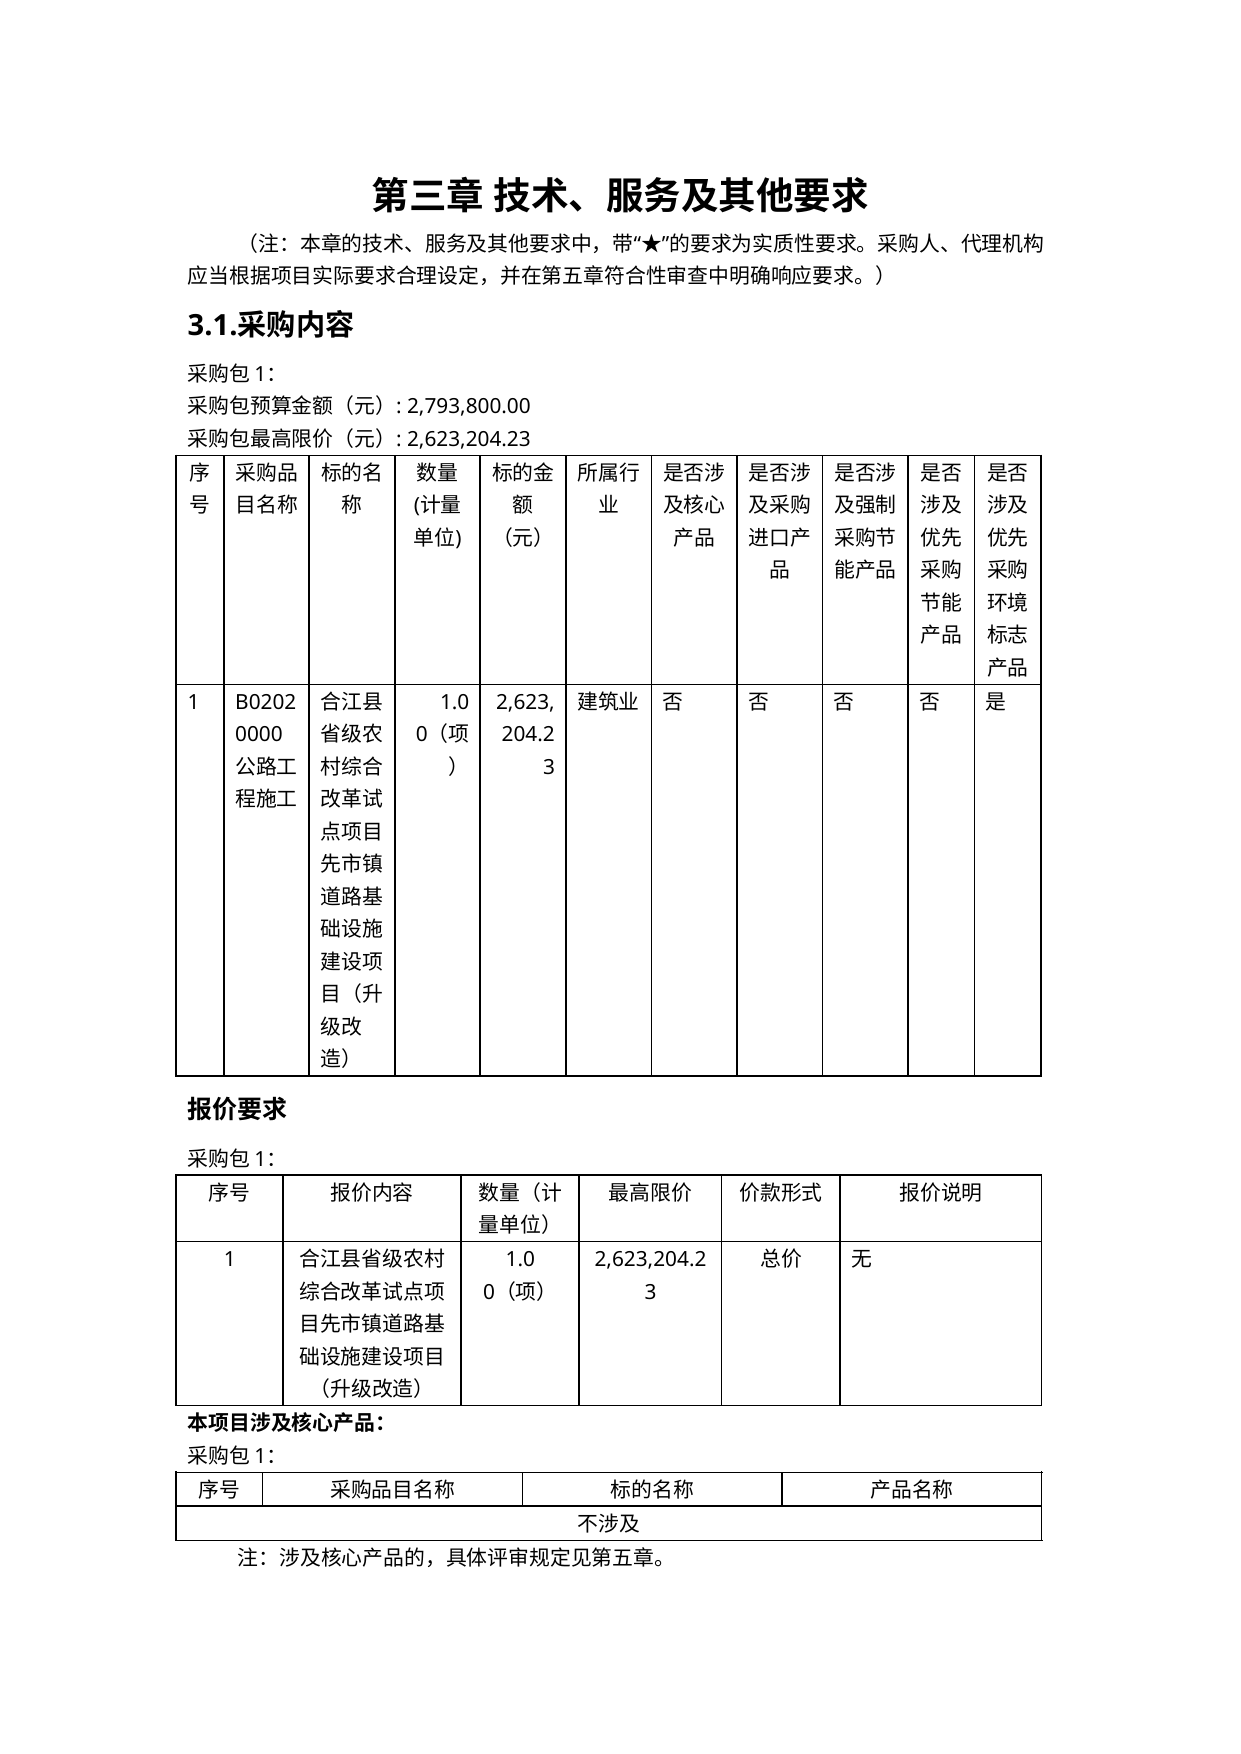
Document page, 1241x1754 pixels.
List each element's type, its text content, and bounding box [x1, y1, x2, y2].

table_header 序号 [177, 456, 223, 683]
table_cell 2,623,204.23 [481, 685, 565, 1075]
table_cell B02020000 公路工程施工 [225, 685, 308, 1075]
table_cell 不涉及 [177, 1507, 1041, 1539]
text 采购包最高限价（元）: 2,623,204.23 [187, 422, 1053, 454]
table_header 报价说明 [841, 1176, 1041, 1241]
table_cell 建筑业 [567, 685, 651, 1075]
table_header 是否涉及优先采购环境标志产品 [975, 456, 1040, 683]
table_header 标的名称 [523, 1473, 781, 1505]
table_header 所属行业 [567, 456, 651, 683]
table_header 最高限价 [580, 1176, 721, 1241]
table_header 标的金额 （元） [481, 456, 565, 683]
text 采购包预算金额（元）: 2,793,800.00 [187, 389, 1053, 422]
table_header 采购品目名称 [263, 1473, 522, 1505]
table_cell 否 [909, 685, 974, 1075]
table_header 是否涉及强制采购节能产品 [823, 456, 907, 683]
table_cell 总价 [722, 1242, 839, 1405]
table_header 报价内容 [284, 1176, 460, 1241]
table_cell 1 [177, 685, 223, 1075]
table_cell 否 [652, 685, 736, 1075]
table_header 是否涉及采购进口产品 [738, 456, 822, 683]
table_cell 1.00（项） [462, 1242, 578, 1405]
text 3.1.采购内容 [187, 292, 1053, 357]
text 本项目涉及核心产品： [187, 1406, 1053, 1439]
table_header 采购品目名称 [225, 456, 308, 683]
text 采购包1： [187, 357, 1053, 389]
table_cell 否 [823, 685, 907, 1075]
table_header 产品名称 [783, 1473, 1041, 1505]
table_cell 无 [841, 1242, 1041, 1405]
table_header 价款形式 [722, 1176, 839, 1241]
table_cell 合江县省级农村综合改革试点项目先市镇道路基础设施建设项目（升级改造） [284, 1242, 460, 1405]
table_header 是否涉及核心产品 [652, 456, 736, 683]
text 报价要求 [187, 1077, 1053, 1142]
table_header 序号 [177, 1176, 282, 1241]
text 第三章 技术、服务及其他要求 [187, 162, 1053, 227]
table_header 数量 (计量单位) [396, 456, 479, 683]
table_header 标的名称 [310, 456, 394, 683]
table_cell 1 [177, 1242, 282, 1405]
text 采购包1： [187, 1142, 1053, 1174]
table_cell 是 [975, 685, 1040, 1075]
table_cell 合江县省级农村综合改革试点项目先市镇道路基础设施建设项目（升级改造） [310, 685, 394, 1075]
table_cell 否 [738, 685, 822, 1075]
table_header 序号 [177, 1473, 262, 1505]
table_header 数量（计量单位） [462, 1176, 578, 1241]
table_header 是否涉及优先采购节能产品 [909, 456, 974, 683]
table_cell 1.00（项） [396, 685, 479, 1075]
text 注：涉及核心产品的，具体评审规定见第五章。 [187, 1541, 1053, 1573]
text 采购包1： [187, 1439, 1053, 1471]
text （注：本章的技术、服务及其他要求中，带“★”的要求为实质性要求。采购人、代理机构应当根据项目实际要求合理设定，并在第五章符合性审查中明确响应要求。） [187, 227, 1053, 292]
table_cell 2,623,204.23 [580, 1242, 721, 1405]
